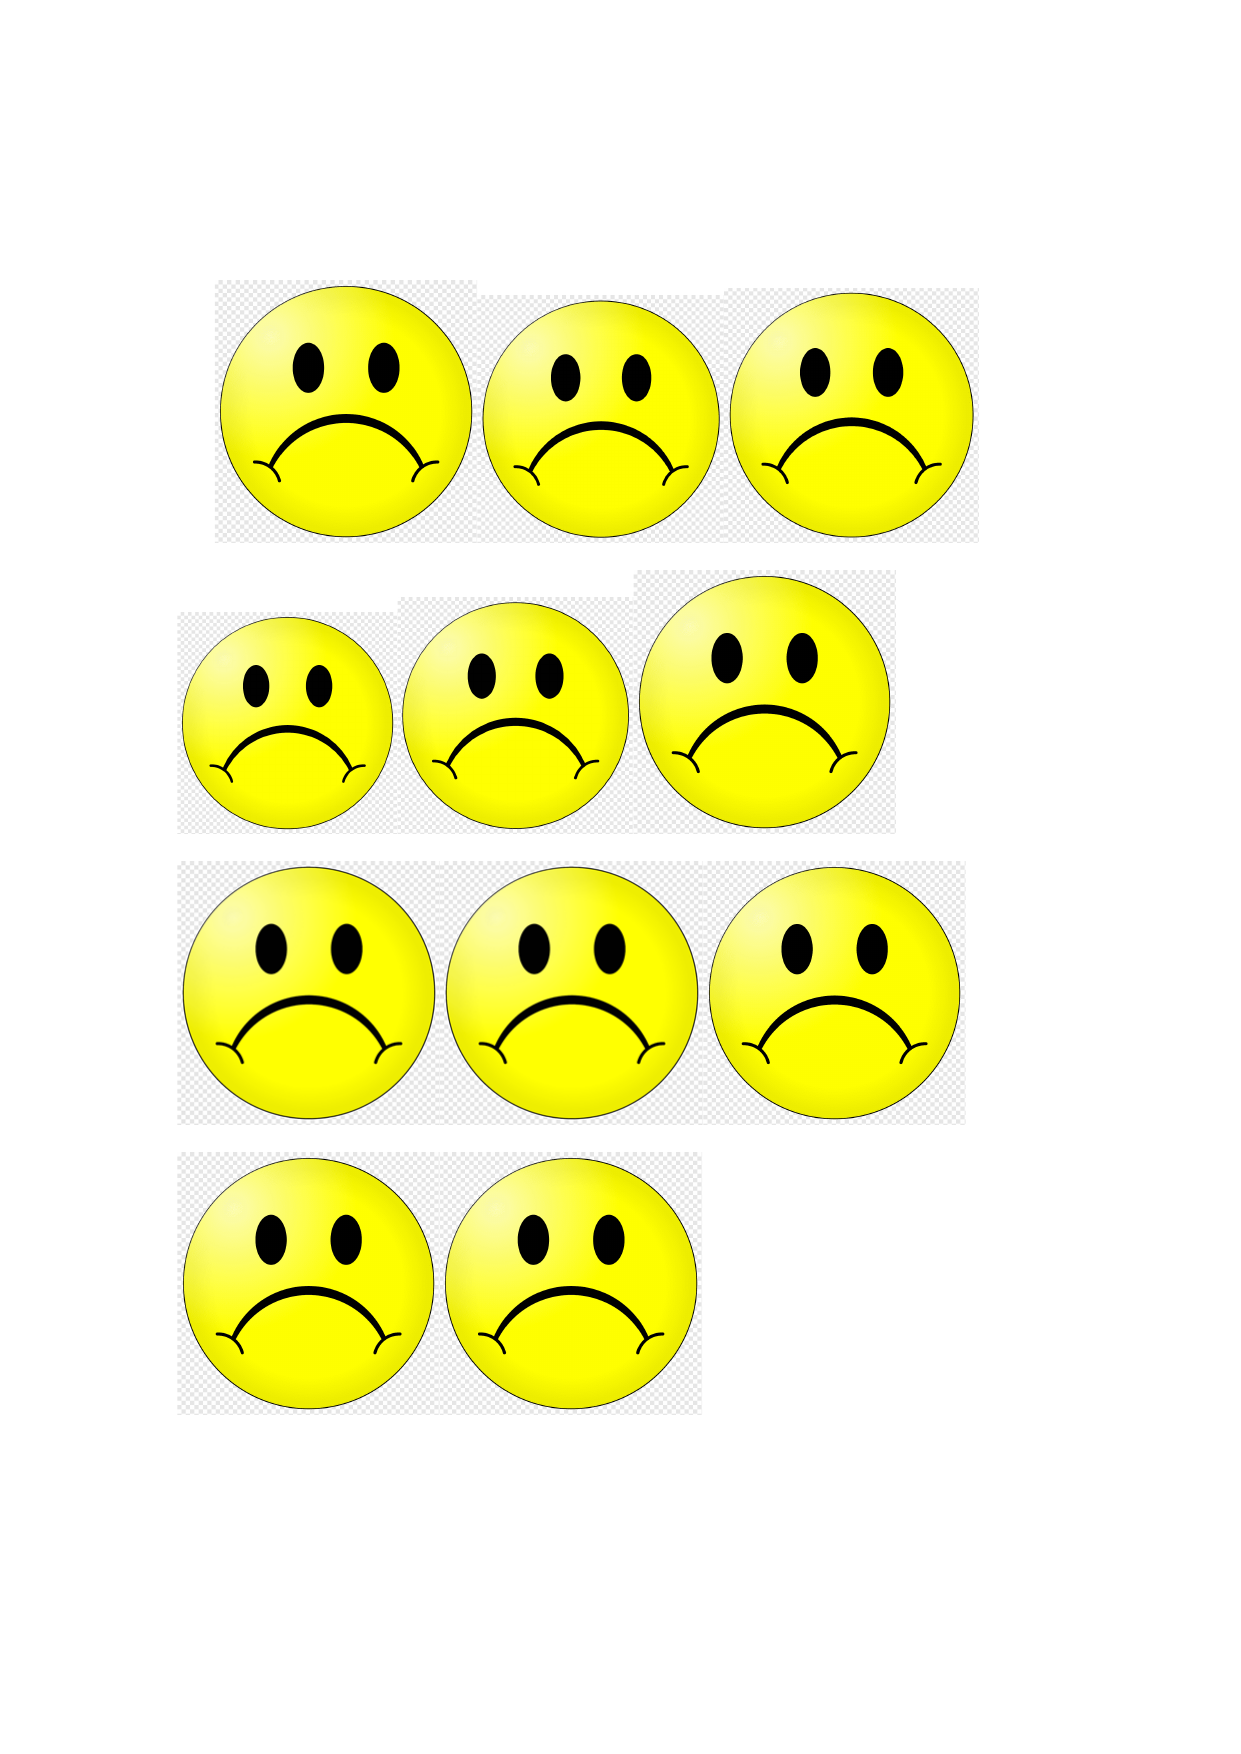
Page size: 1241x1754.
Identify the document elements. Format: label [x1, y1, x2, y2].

picture [177, 570, 896, 834]
picture [177, 861, 966, 1125]
picture [177, 1152, 703, 1415]
picture [214, 280, 979, 543]
